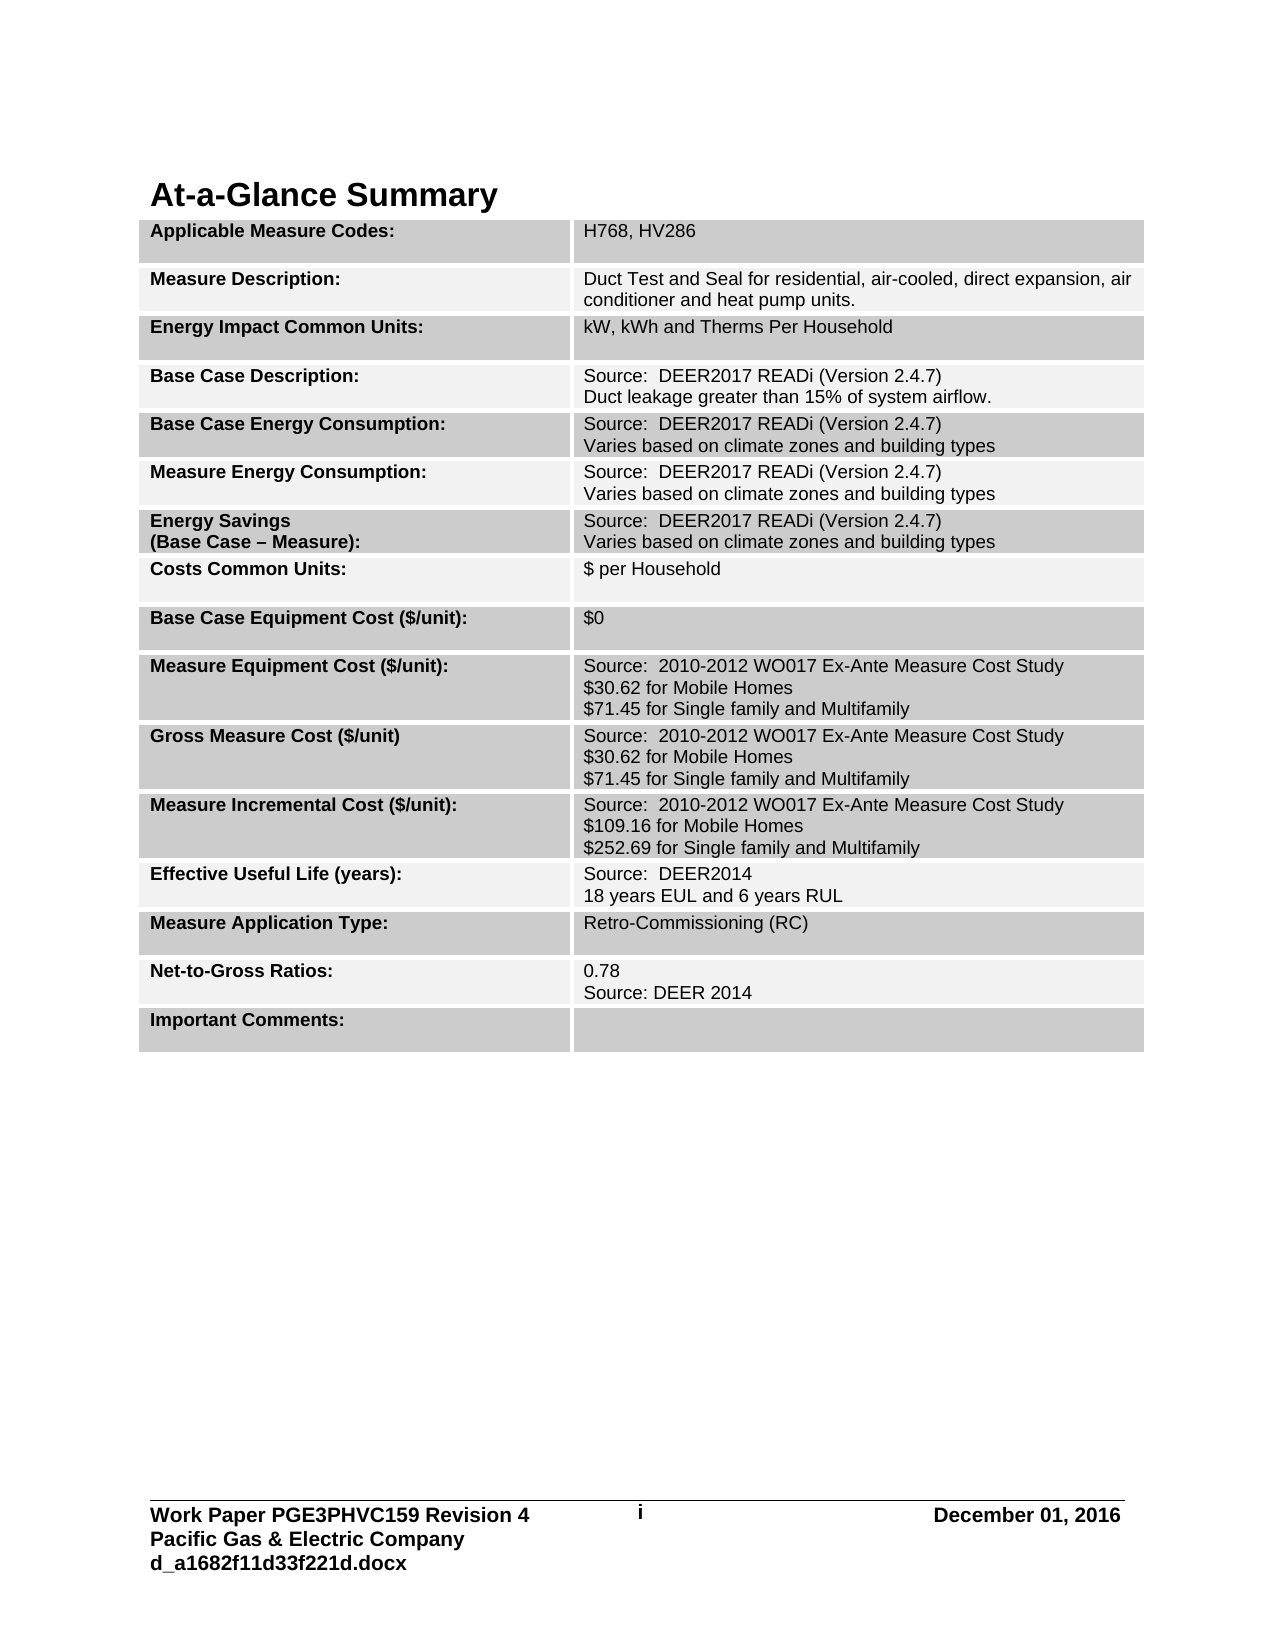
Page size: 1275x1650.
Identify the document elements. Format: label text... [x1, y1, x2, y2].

table_cell Measure Application Type: [139, 912, 570, 955]
table_cell Source: 2010-2012 WO017 Ex-Ante Measure Cost Study $109.16 for Mobile Homes $252.69 for Single family and Multifamily [574, 794, 1144, 858]
table_cell Source: DEER2017 READi (Version 2.4.7) Varies based on climate zones and building types [574, 461, 1144, 505]
table_header Applicable Measure Codes: [139, 220, 570, 263]
table_cell kW, kWh and Therms Per Household [574, 316, 1144, 360]
table_cell $ per Household [574, 558, 1144, 602]
table_header H768, HV286 [574, 220, 1144, 263]
table_cell Base Case Energy Consumption: [139, 413, 570, 457]
table_cell Measure Description: [139, 268, 570, 311]
table_cell Gross Measure Cost ($/unit) [139, 725, 570, 789]
table_cell Energy Savings (Base Case – Measure): [139, 510, 570, 553]
table_cell $0 [574, 607, 1144, 650]
table_cell Source: DEER2014 18 years EUL and 6 years RUL [574, 863, 1144, 907]
table_cell Important Comments: [139, 1008, 570, 1052]
table_cell Measure Energy Consumption: [139, 461, 570, 505]
table_cell Base Case Equipment Cost ($/unit): [139, 607, 570, 650]
table_cell Effective Useful Life (years): [139, 863, 570, 907]
table_cell Measure Equipment Cost ($/unit): [139, 655, 570, 720]
table_cell Source: 2010-2012 WO017 Ex-Ante Measure Cost Study $30.62 for Mobile Homes $71.45 for Single family and Multifamily [574, 725, 1144, 789]
table_cell Source: 2010-2012 WO017 Ex-Ante Measure Cost Study $30.62 for Mobile Homes $71.45 for Single family and Multifamily [574, 655, 1144, 720]
table_cell Retro-Commissioning (RC) [574, 912, 1144, 955]
table_cell Net-to-Gross Ratios: [139, 960, 570, 1004]
table_cell [574, 1008, 1144, 1052]
table_cell Measure Incremental Cost ($/unit): [139, 794, 570, 858]
table_cell Energy Impact Common Units: [139, 316, 570, 360]
table_cell Source: DEER2017 READi (Version 2.4.7) Duct leakage greater than 15% of system airflow. [574, 365, 1144, 408]
table_cell Base Case Description: [139, 365, 570, 408]
table_cell Duct Test and Seal for residential, air-cooled, direct expansion, air conditioner and heat pump units. [574, 268, 1144, 311]
subtitle At-a-Glance Summary [150, 175, 1125, 213]
table_cell Costs Common Units: [139, 558, 570, 602]
table_cell Source: DEER2017 READi (Version 2.4.7) Varies based on climate zones and building types [574, 413, 1144, 457]
table_cell 0.78 Source: DEER 2014 [574, 960, 1144, 1004]
table_cell Source: DEER2017 READi (Version 2.4.7) Varies based on climate zones and building types [574, 510, 1144, 553]
